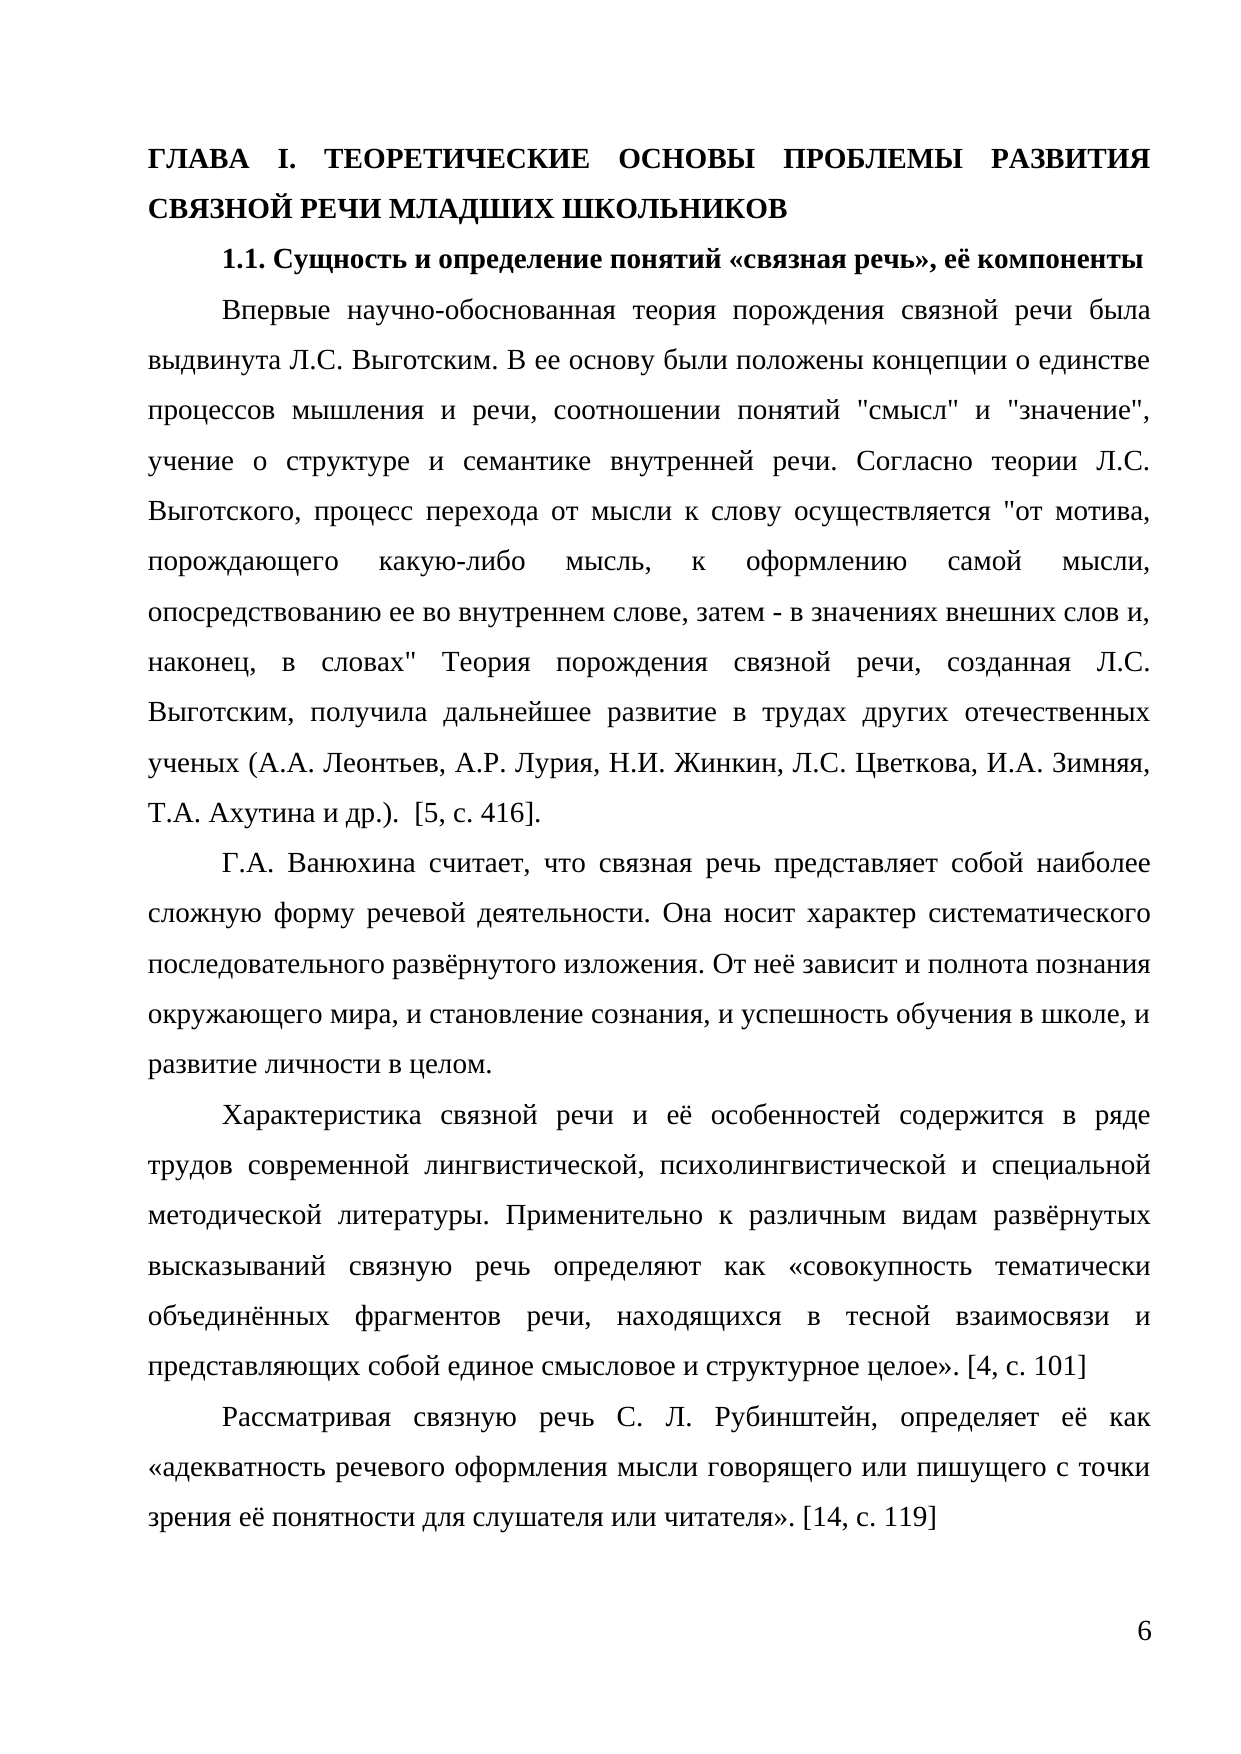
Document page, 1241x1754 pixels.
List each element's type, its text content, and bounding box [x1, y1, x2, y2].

text Характеристика связной речи и её особенностей содержится в ряде трудов современной лингвистической, психолингвистической и специальной методической литературы. Применительно к различным видам развёрнутых высказываний связную речь определяют как «совокупность тематически объединённых фрагментов речи, находящихся в тесной взаимосвязи и представляющих собой единое смысловое и структурное целое». [4, с. 101] [148, 1097, 1152, 1382]
text Впервые научно-обоснованная теория порождения связной речи была выдвинута Л.С. Выготским. В ее основу были положены концепции о единстве процессов мышления и речи, соотношении понятий "смысл" и "значение", учение о структуре и семантике внутренней речи. Согласно теории Л.С. Выготского, процесс перехода от мысли к слову осуществляется "от мотива, порождающего какую-либо мысль, к оформлению самой мысли, опосредствованию ее во внутреннем слове, затем - в значениях внешних слов и, наконец, в словах" Теория порождения связной речи, созданная Л.С. Выготским, получила дальнейшее развитие в трудах других отечественных ученых (А.А. Леонтьев, А.Р. Лурия, Н.И. Жинкин, Л.С. Цветкова, И.А. Зимняя, Т.А. Ахутина и др.). [5, с. 416]. [148, 292, 1152, 828]
text Рассматривая связную речь С. Л. Рубинштейн, определяет её как «адекватность речевого оформления мысли говорящего или пишущего с точки зрения её понятности для слушателя или читателя». [14, с. 119] [148, 1399, 1152, 1533]
subtitle ГЛАВА I. ТЕОРЕТИЧЕСКИЕ ОСНОВЫ ПРОБЛЕМЫ РАЗВИТИЯ СВЯЗНОЙ РЕЧИ МЛАДШИХ ШКОЛЬНИКОВ [148, 141, 1152, 225]
text Г.А. Ванюхина считает, что связная речь представляет собой наиболее сложную форму речевой деятельности. Она носит характер систематического последовательного развёрнутого изложения. От неё зависит и полнота познания окружающего мира, и становление сознания, и успешность обучения в школе, и развитие личности в целом. [148, 845, 1152, 1080]
text 1.1. Сущность и определение понятий «связная речь», её компоненты [148, 242, 1152, 275]
